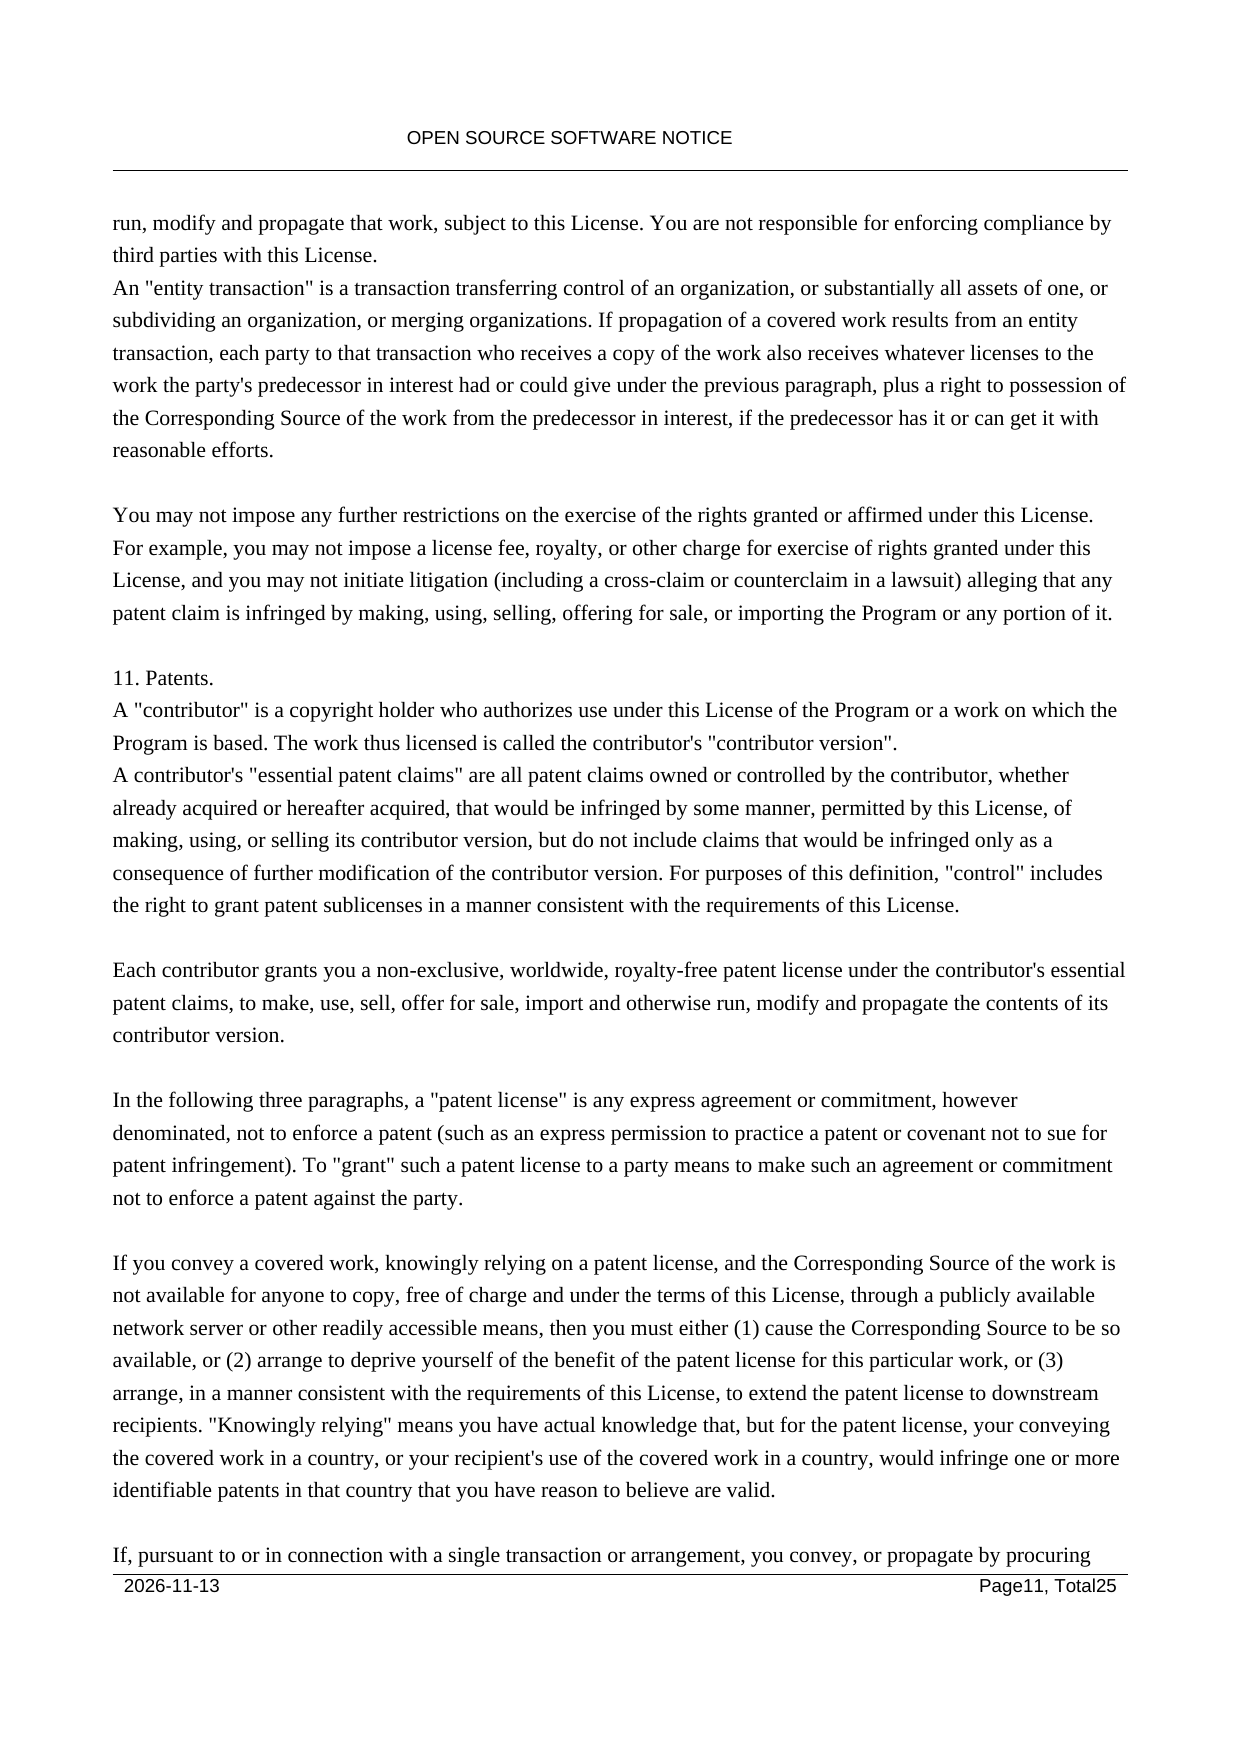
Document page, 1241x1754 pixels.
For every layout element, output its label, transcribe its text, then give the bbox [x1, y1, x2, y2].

text A contributor's "essential patent claims" are all patent claims owned or controlled by the contributor, whether already acquired or hereafter acquired, that would be infringed by some manner, permitted by this License, of making, using, or selling its contributor version, but do not include claims that would be infringed only as a consequence of further modification of the contributor version. For purposes of this definition, "control" includes the right to grant patent sublicenses in a manner consistent with the requirements of this License. [112, 759, 1128, 921]
text A "contributor" is a copyright holder who authorizes use under this License of the Program or a work on which the Program is based. The work thus licensed is called the contributor's "contributor version". [112, 694, 1128, 759]
text If you convey a covered work, knowingly relying on a patent license, and the Corresponding Source of the work is not available for anyone to copy, free of charge and under the terms of this License, through a publicly available network server or other readily accessible means, then you must either (1) cause the Corresponding Source to be so available, or (2) arrange to deprive yourself of the benefit of the patent license for this particular work, or (3) arrange, in a manner consistent with the requirements of this License, to extend the patent license to downstream recipients. "Knowingly relying" means you have actual knowledge that, but for the patent license, your conveying the covered work in a country, or your recipient's use of the covered work in a country, would infringe one or more identifiable patents in that country that you have reason to believe are valid. [112, 1246, 1128, 1506]
text 11. Patents. [112, 661, 1128, 694]
text Each contributor grants you a non-exclusive, worldwide, royalty-free patent license under the contributor's essential patent claims, to make, use, sell, offer for sale, import and otherwise run, modify and propagate the contents of its contributor version. [112, 954, 1128, 1051]
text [112, 206, 1128, 271]
text In the following three paragraphs, a "patent license" is any express agreement or commitment, however denominated, not to enforce a patent (such as an express permission to practice a patent or covenant not to sue for patent infringement). To "grant" such a patent license to a party means to make such an agreement or commitment not to enforce a patent against the party. [112, 1084, 1128, 1214]
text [112, 1539, 1128, 1571]
text You may not impose any further restrictions on the exercise of the rights granted or affirmed under this License. For example, you may not impose a license fee, royalty, or other charge for exercise of rights granted under this License, and you may not initiate litigation (including a cross-claim or counterclaim in a lawsuit) alleging that any patent claim is infringed by making, using, selling, offering for sale, or importing the Program or any portion of it. [112, 499, 1128, 629]
text An "entity transaction" is a transaction transferring control of an organization, or substantially all assets of one, or subdividing an organization, or merging organizations. If propagation of a covered work results from an entity transaction, each party to that transaction who receives a copy of the work also receives whatever licenses to the work the party's predecessor in interest had or could give under the previous paragraph, plus a right to possession of the Corresponding Source of the work from the predecessor in interest, if the predecessor has it or can get it with reasonable efforts. [112, 271, 1128, 466]
